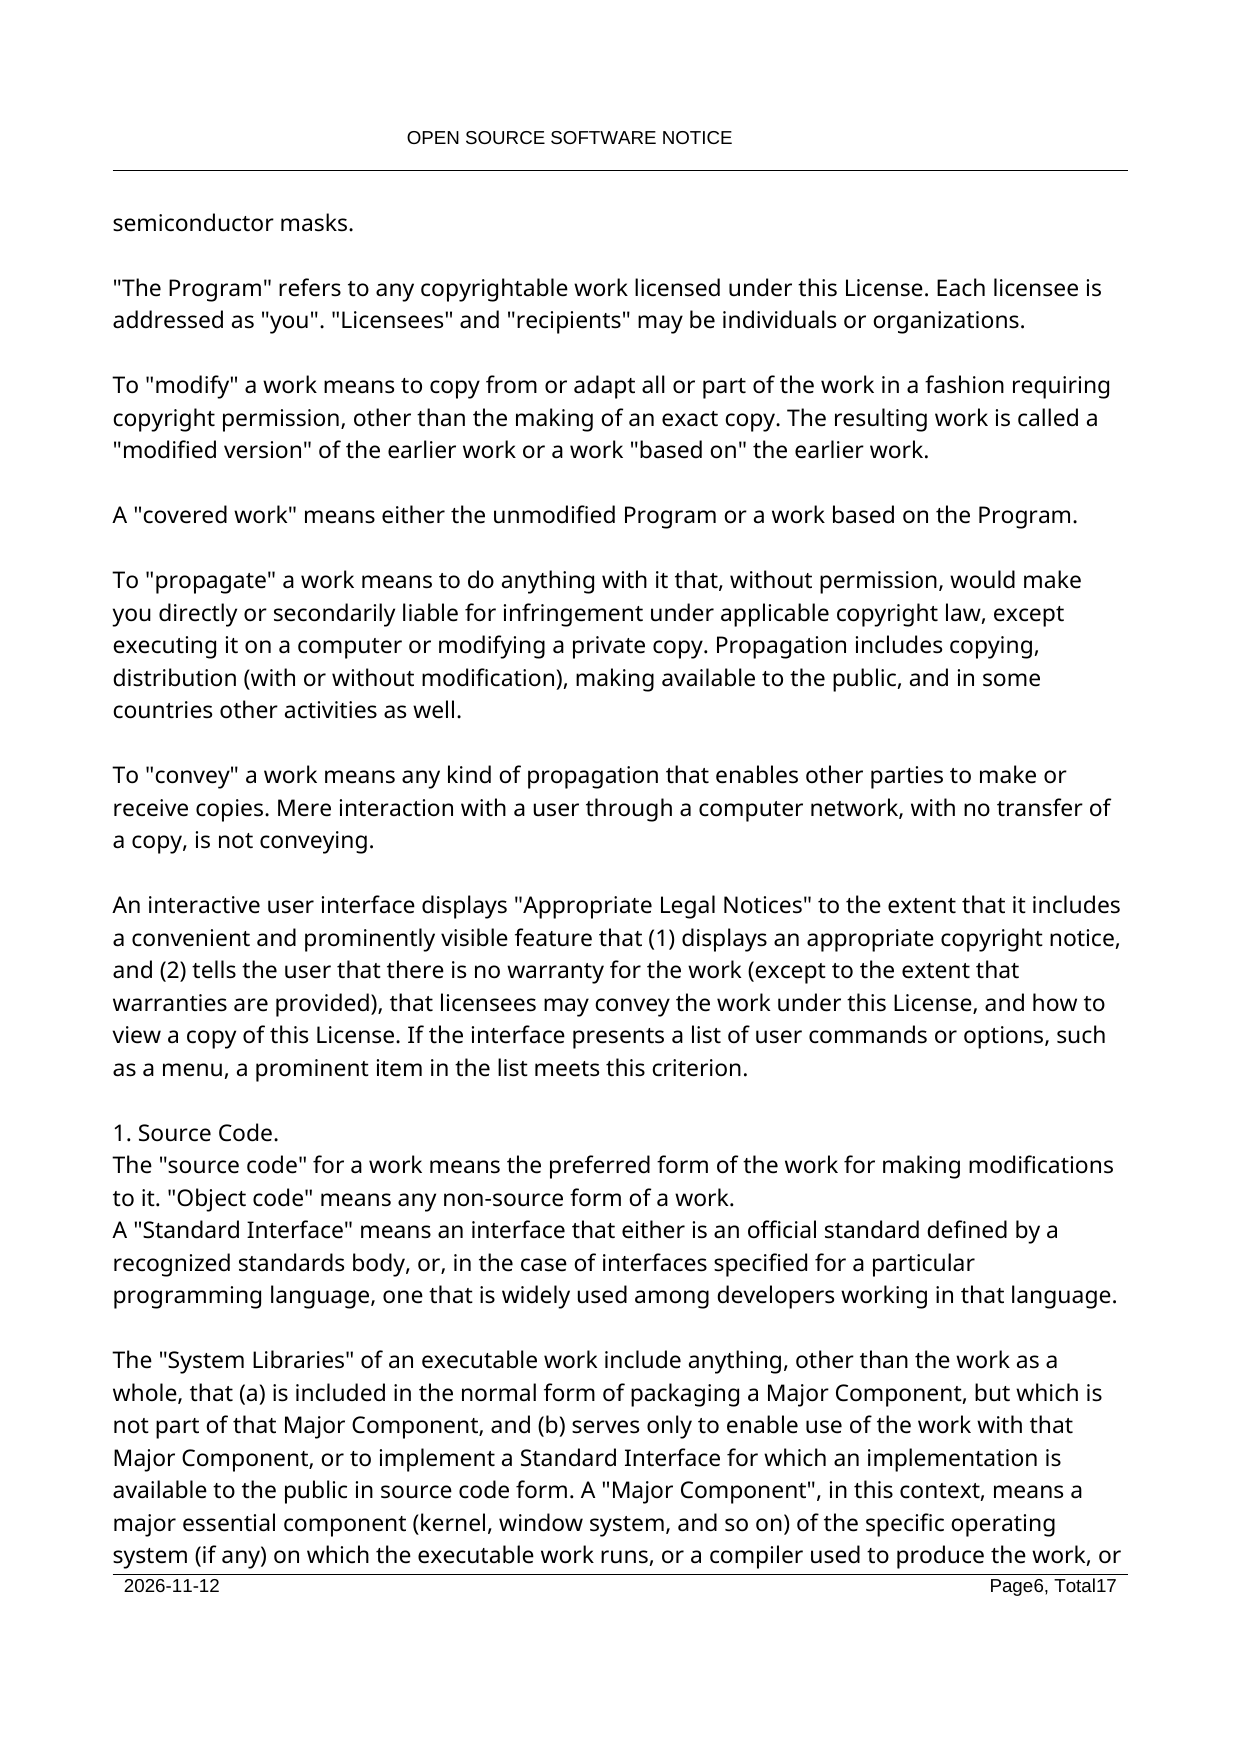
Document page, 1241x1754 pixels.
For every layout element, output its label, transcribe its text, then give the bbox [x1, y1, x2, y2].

text To "modify" a work means to copy from or adapt all or part of the work in a fashion requiring copyright permission, other than the making of an exact copy. The resulting work is called a "modified version" of the earlier work or a work "based on" the earlier work. [112, 369, 1128, 466]
text A "covered work" means either the unmodified Program or a work based on the Program. [112, 499, 1128, 531]
text The "source code" for a work means the preferred form of the work for making modifications to it. "Object code" means any non-source form of a work. [112, 1149, 1128, 1214]
text 1. Source Code. [112, 1116, 1128, 1149]
text "The Program" refers to any copyrightable work licensed under this License. Each licensee is addressed as "you". "Licensees" and "recipients" may be individuals or organizations. [112, 271, 1128, 336]
text To "convey" a work means any kind of propagation that enables other parties to make or receive copies. Mere interaction with a user through a computer network, with no transfer of a copy, is not conveying. [112, 759, 1128, 856]
text To "propagate" a work means to do anything with it that, without permission, would make you directly or secondarily liable for infringement under applicable copyright law, except executing it on a computer or modifying a private copy. Propagation includes copying, distribution (with or without modification), making available to the public, and in some countries other activities as well. [112, 564, 1128, 726]
text An interactive user interface displays "Appropriate Legal Notices" to the extent that it includes a convenient and prominently visible feature that (1) displays an appropriate copyright notice, and (2) tells the user that there is no warranty for the work (except to the extent that warranties are provided), that licensees may convey the work under this License, and how to view a copy of this License. If the interface presents a list of user commands or options, such as a menu, a prominent item in the list meets this criterion. [112, 889, 1128, 1084]
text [112, 1344, 1128, 1571]
text A "Standard Interface" means an interface that either is an official standard defined by a recognized standards body, or, in the case of interfaces specified for a particular programming language, one that is widely used among developers working in that language. [112, 1214, 1128, 1311]
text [112, 206, 1128, 239]
